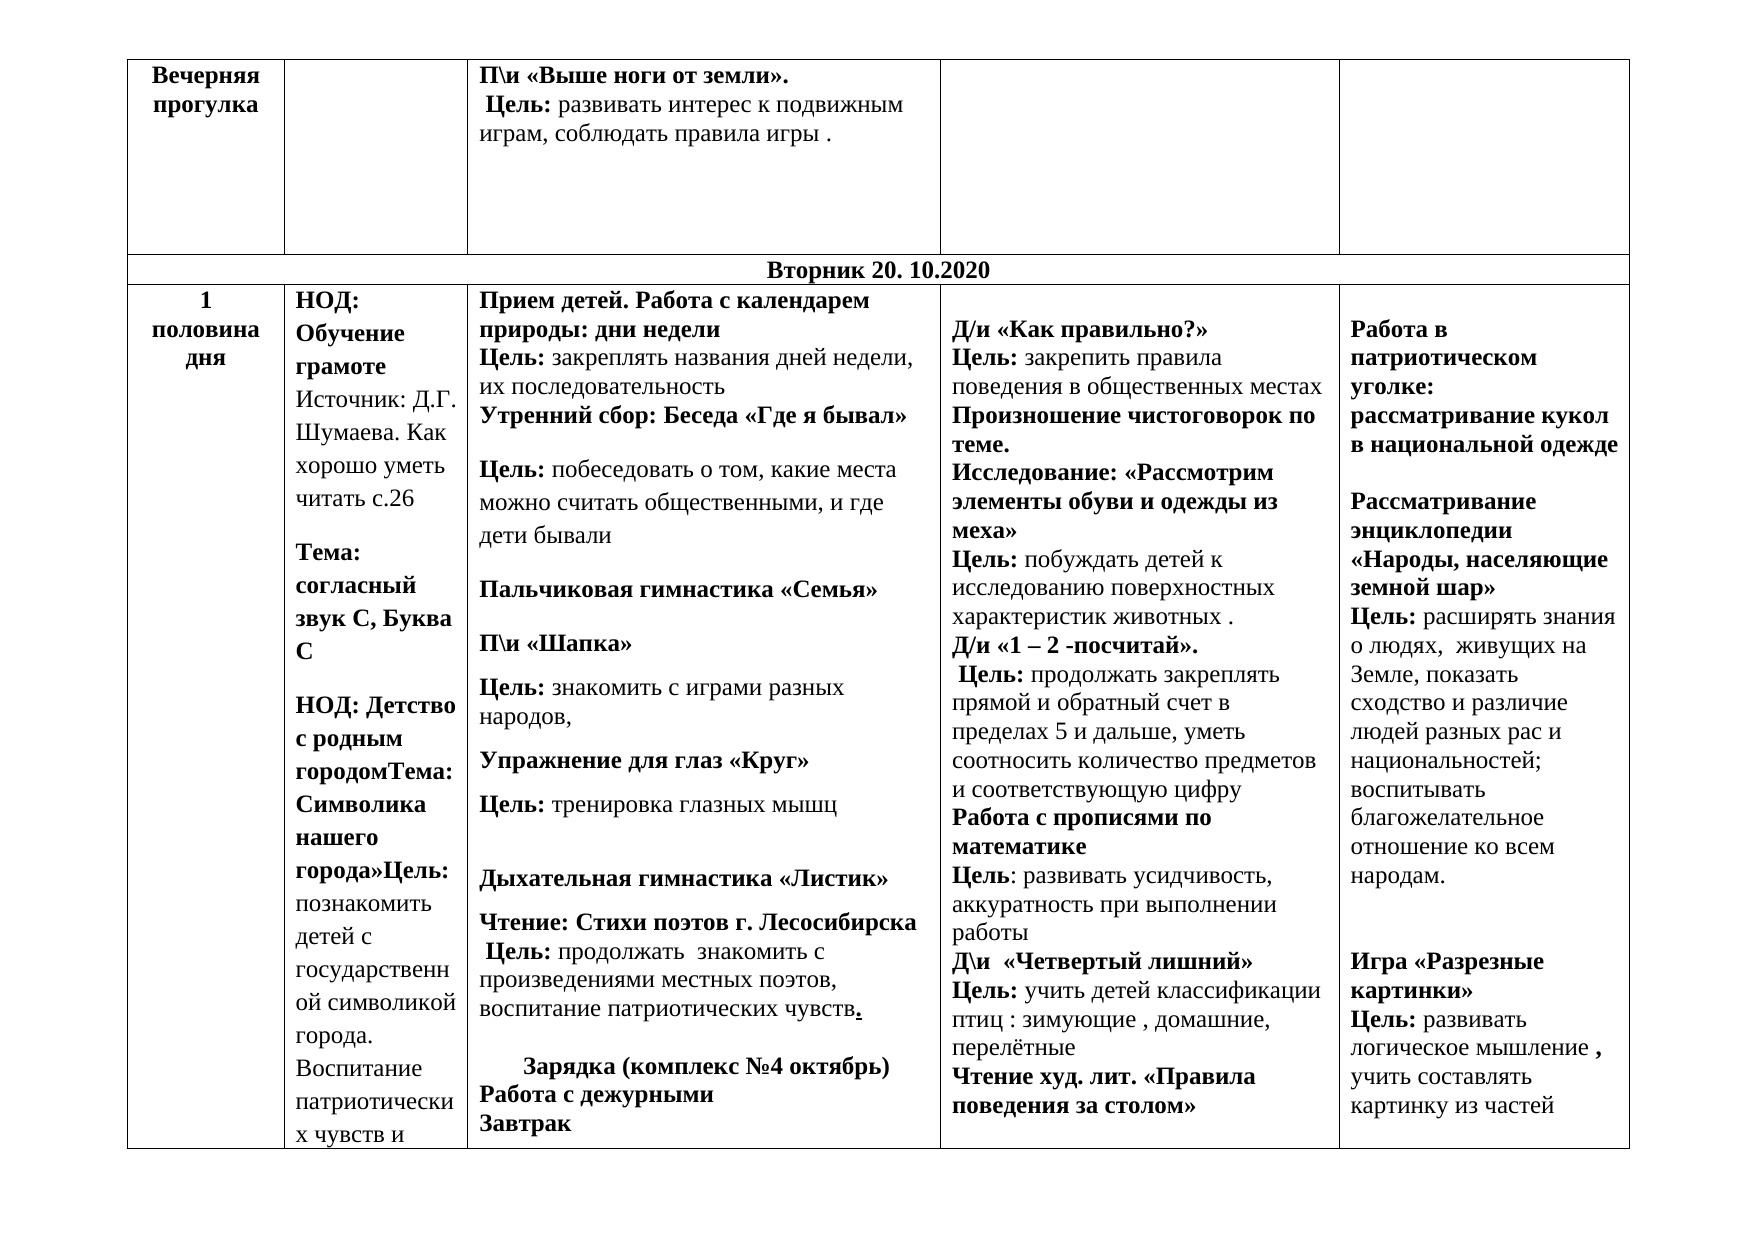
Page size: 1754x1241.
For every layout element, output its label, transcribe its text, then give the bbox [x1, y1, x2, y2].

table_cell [941, 285, 1339, 1148]
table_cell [285, 285, 467, 1148]
table_cell [1340, 60, 1629, 254]
table_cell Вторник 20. 10.2020 [128, 255, 1629, 284]
table_cell [941, 60, 1339, 254]
table_cell [285, 60, 467, 254]
table_cell 1 половина дня [128, 285, 284, 1148]
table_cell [1340, 285, 1629, 1148]
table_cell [468, 285, 940, 1148]
table_cell Вечерняя прогулка [128, 60, 284, 254]
table_cell П\и «Выше ноги от земли». Цель: развивать интерес к подвижным играм, соблюдать правила игры . [468, 60, 940, 254]
